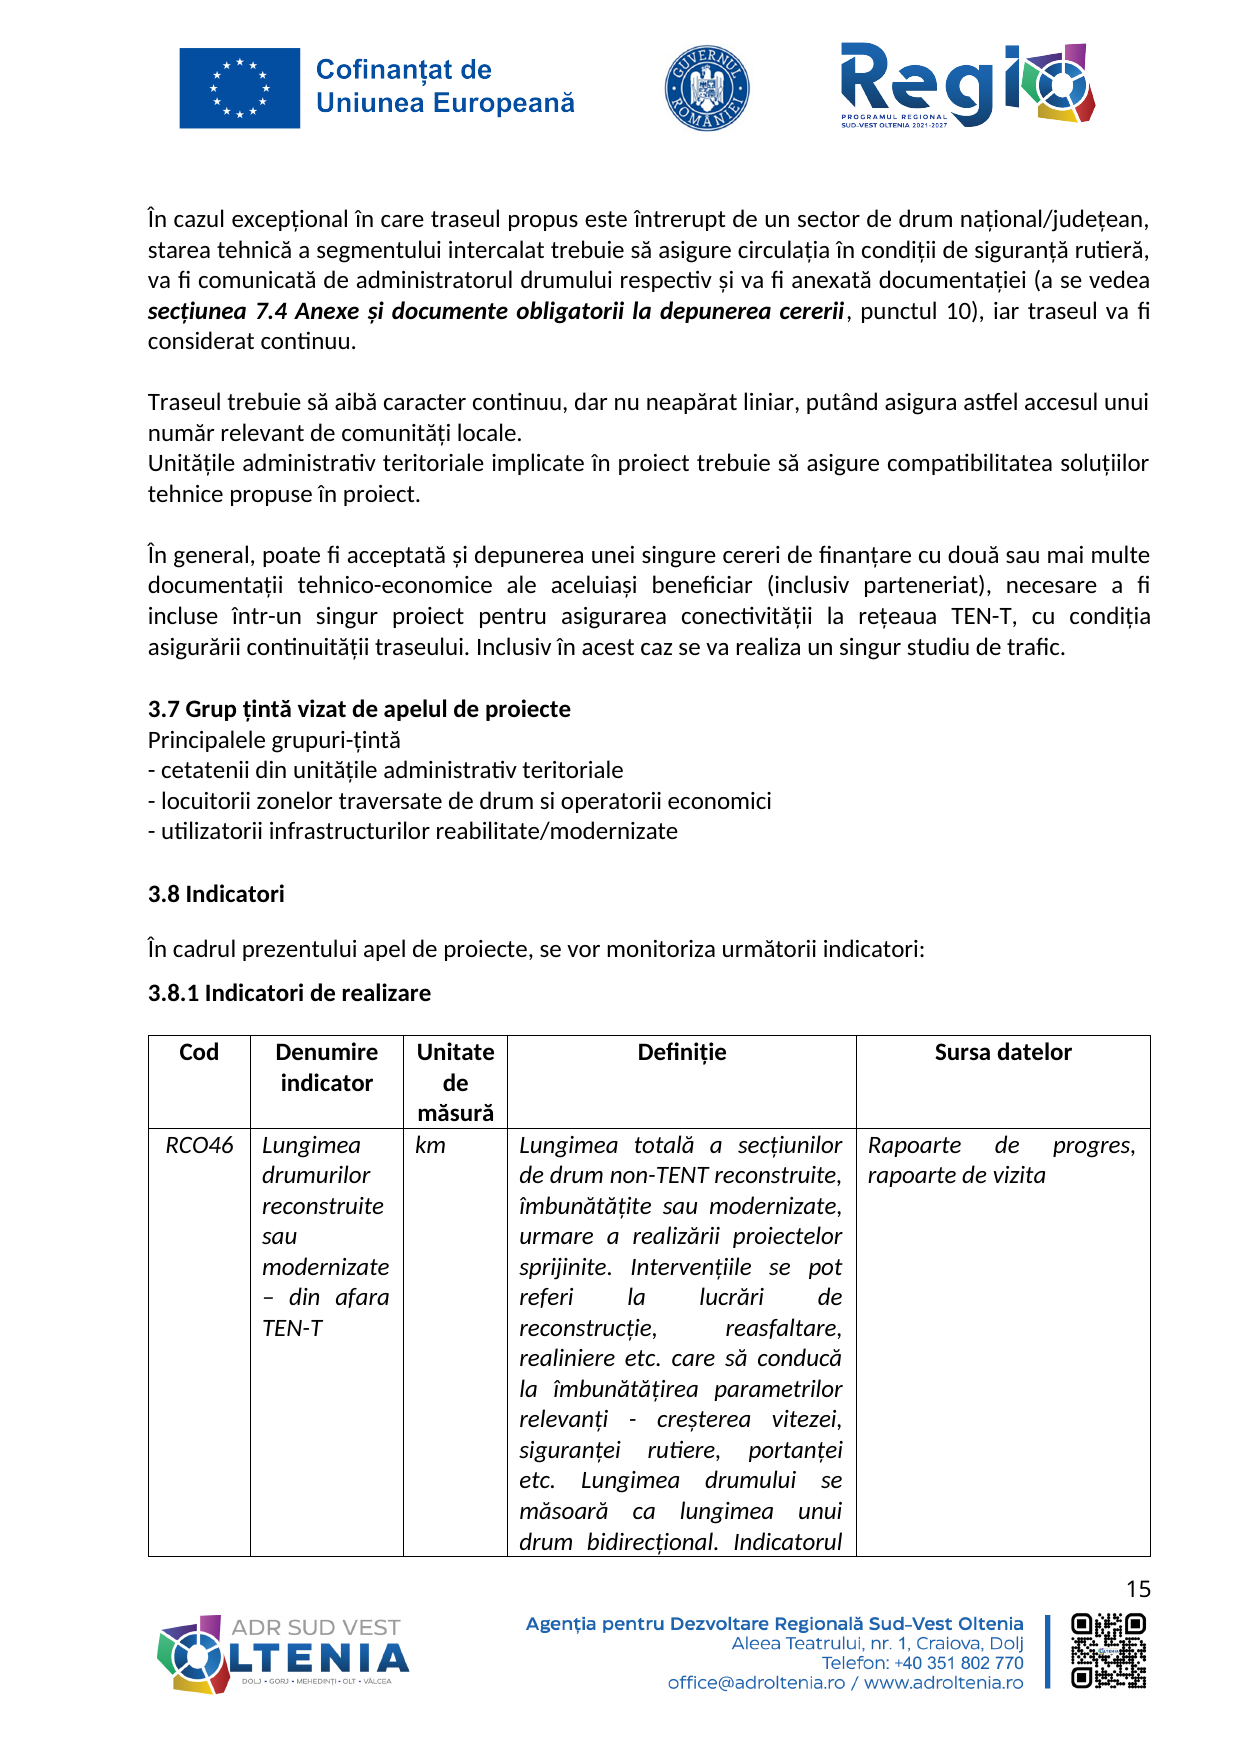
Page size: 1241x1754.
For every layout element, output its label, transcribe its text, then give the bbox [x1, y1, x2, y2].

picture [839, 41, 1098, 131]
table_header Denumire indicator [251, 1036, 403, 1128]
picture [147, 1604, 1151, 1701]
subtitle 3.8 Indicatori [148, 878, 1152, 909]
table_header Cod [149, 1036, 250, 1128]
table_cell Rapoarte de progres, rapoarte de vizita [857, 1129, 1150, 1556]
subtitle 3.8.1 Indicatori de realizare [148, 977, 1152, 1007]
subtitle 3.7 Grup țintă vizat de apelul de proiecte [148, 693, 1152, 724]
table_cell km [404, 1129, 507, 1556]
text Principalele grupuri-țintă [148, 724, 1152, 754]
text Unitățile administrativ teritoriale implicate în proiect trebuie să asigure compatibilitatea soluțiilor tehnice propuse în proiect. [148, 447, 1152, 508]
table_cell Lungimea drumurilor reconstruite sau modernizate – din afara TEN-T [251, 1129, 403, 1556]
table_header Unitate de măsură [404, 1036, 507, 1128]
text În general, poate fi acceptată și depunerea unei singure cereri de finanțare cu două sau mai multe documentații tehnico-economice ale aceluiași beneficiar (inclusiv parteneriat), necesare a fi incluse într-un singur proiect pentru asigurarea conectivităţii la rețeaua TEN-T, cu condiția asigurării continuității traseului. Inclusiv în acest caz se va realiza un singur studiu de trafic. [148, 539, 1152, 661]
table_header Sursa datelor [857, 1036, 1150, 1128]
text În cazul excepțional în care traseul propus este întrerupt de un sector de drum național/județean, starea tehnică a segmentului intercalat trebuie să asigure circulația în condiții de siguranță rutieră, va fi comunicată de administratorul drumului respectiv și va fi anexată documentației (a se vedea secţiunea 7.4 Anexe și documente obligatorii la depunerea cererii, punctul 10), iar traseul va fi considerat continuu. [148, 203, 1152, 356]
text - locuitorii zonelor traversate de drum si operatorii economici [148, 785, 1152, 815]
text - cetatenii din unitățile administrativ teritoriale [148, 754, 1152, 785]
list - utilizatorii infrastructurilor reabilitate/modernizate [148, 815, 1152, 846]
text În cadrul prezentului apel de proiecte, se vor monitoriza următorii indicatori: [148, 934, 1152, 964]
picture [660, 43, 755, 133]
table_cell RCO46 [149, 1129, 250, 1556]
picture [174, 43, 577, 132]
table_header Definiţie [508, 1036, 856, 1128]
text Traseul trebuie să aibă caracter continuu, dar nu neapărat liniar, putând asigura astfel accesul unui număr relevant de comunități locale. [148, 386, 1152, 447]
